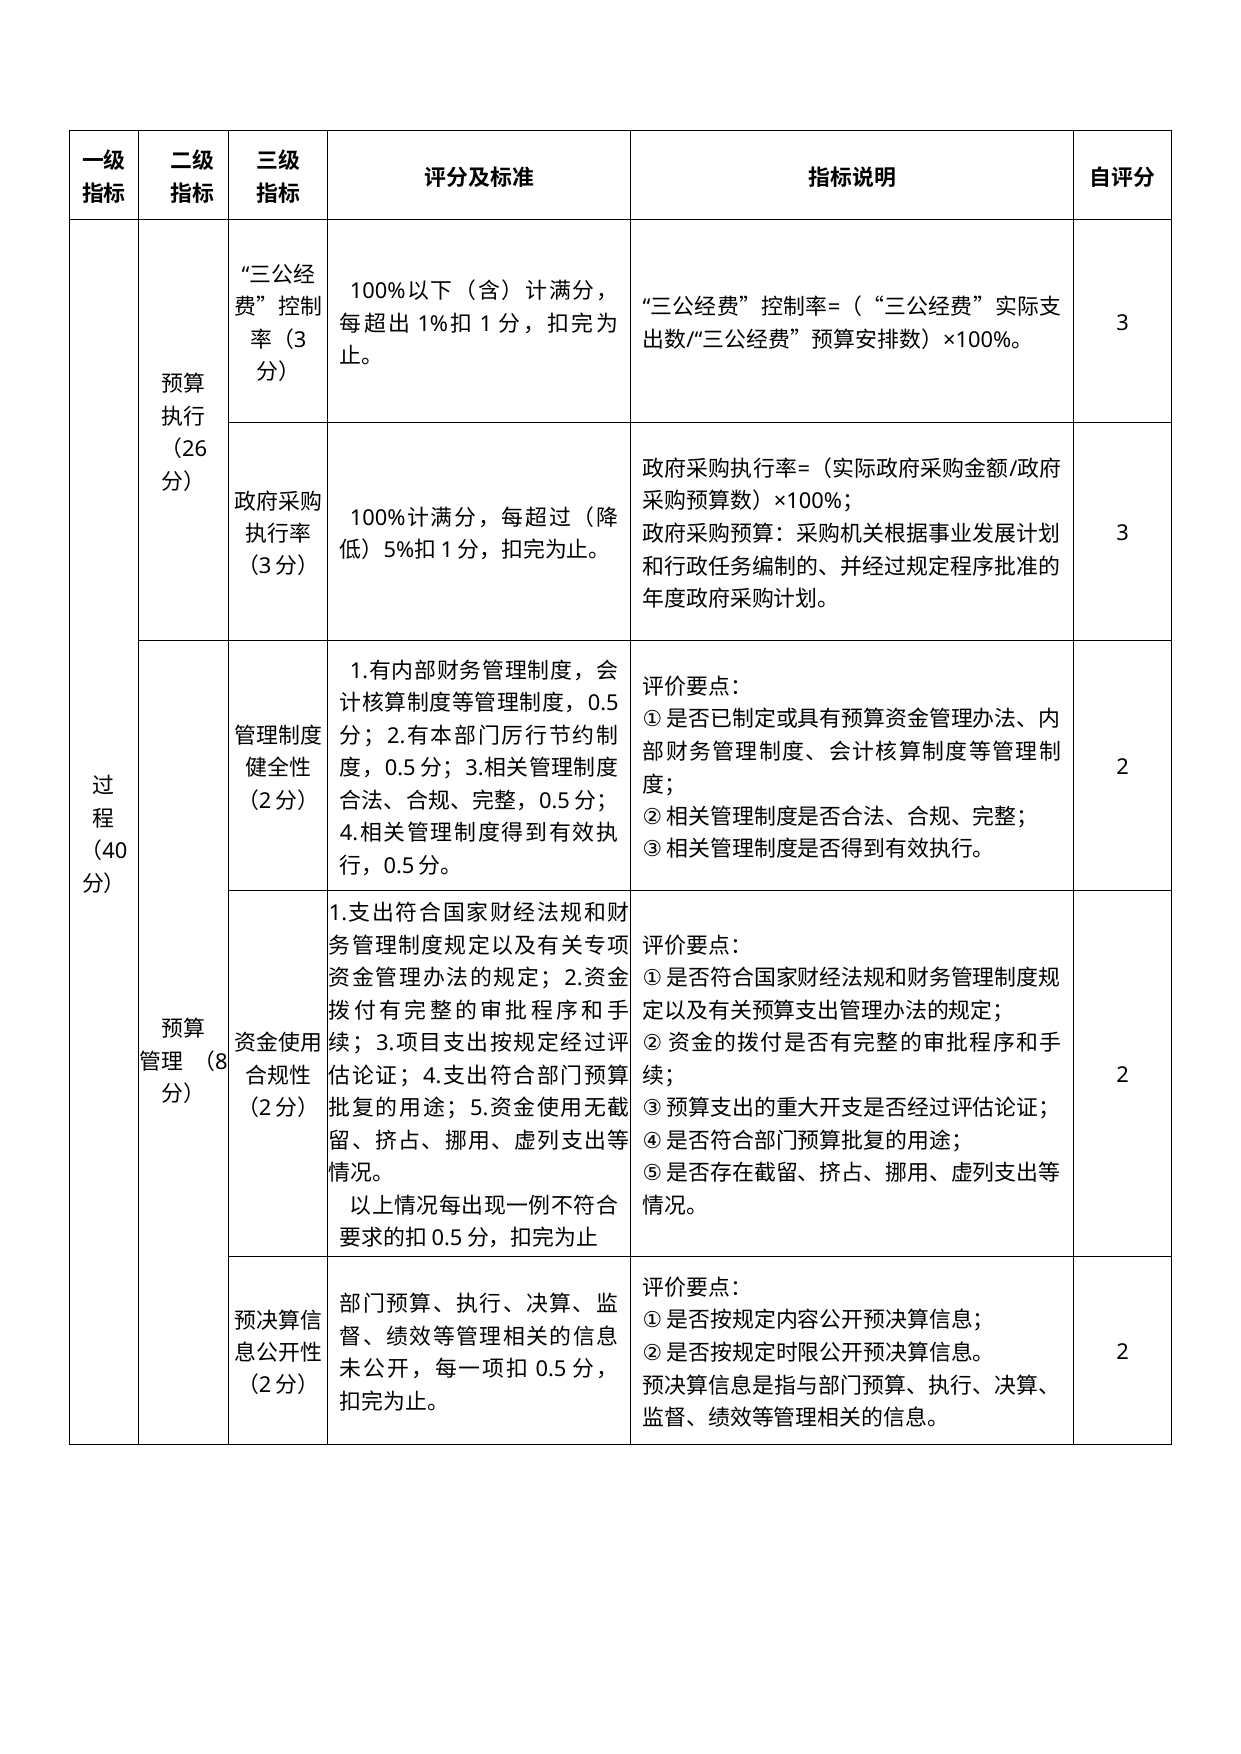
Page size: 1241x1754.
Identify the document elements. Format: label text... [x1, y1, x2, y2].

table_cell 2 [1074, 641, 1171, 890]
table_cell 资金使用 合规性 （2分） [229, 891, 327, 1256]
table_cell 3 [1074, 220, 1171, 422]
table_cell 100%以下（含）计满分，每超出1%扣1分，扣完为止。 [328, 220, 630, 422]
table_cell 政府采购执行率=（实际政府采购金额/政府采购预算数）×100%； 政府采购预算：采购机关根据事业发展计划和行政任务编制的、并经过规定程序批准的年度政府采购计划。 [631, 423, 1073, 640]
table_header 自评分 [1074, 131, 1171, 219]
table_cell 预算 执行 （26分） [139, 220, 228, 640]
table_cell 评价要点： ①是否按规定内容公开预决算信息； ②是否按规定时限公开预决算信息。 预决算信息是指与部门预算、执行、决算、监督、绩效等管理相关的信息。 [631, 1257, 1073, 1444]
table_cell 1.支出符合国家财经法规和财务管理制度规定以及有关专项资金管理办法的规定；2.资金拨付有完整的审批程序和手续；3.项目支出按规定经过评估论证；4.支出符合部门预算批复的用途；5.资金使用无截留、挤占、挪用、虚列支出等情况。 以上情况每出现一例不符合要求的扣0.5分，扣完为止 [328, 891, 630, 1256]
table_cell “三公经费”控制率（3分） [229, 220, 327, 422]
table_header 指标说明 [631, 131, 1073, 219]
table_header 三级 指标 [229, 131, 327, 219]
table_cell 3 [1074, 423, 1171, 640]
table_cell 预算 管理 （8分） [139, 641, 228, 1444]
table_header 一级 指标 [70, 131, 138, 219]
table_cell 政府采购 执行率 （3分） [229, 423, 327, 640]
table_cell 部门预算、执行、决算、监督、绩效等管理相关的信息未公开，每一项扣0.5分，扣完为止。 [328, 1257, 630, 1444]
table_cell 评价要点： ①是否符合国家财经法规和财务管理制度规定以及有关预算支出管理办法的规定； ②资金的拨付是否有完整的审批程序和手续； ③预算支出的重大开支是否经过评估论证； ④是否符合部门预算批复的用途； ⑤是否存在截留、挤占、挪用、虚列支出等情况。 [631, 891, 1073, 1256]
table_cell 预决算信 息公开性（2分） [229, 1257, 327, 1444]
table_cell 过 程 （40分） [70, 220, 138, 1444]
table_header 评分及标准 [328, 131, 630, 219]
table_cell 1.有内部财务管理制度，会计核算制度等管理制度，0.5分；2.有本部门厉行节约制度，0.5分；3.相关管理制度合法、合规、完整，0.5分；4.相关管理制度得到有效执行，0.5分。 [328, 641, 630, 890]
table_cell 100%计满分，每超过（降低）5%扣1分，扣完为止。 [328, 423, 630, 640]
table_cell 2 [1074, 891, 1171, 1256]
table_header 二级 指标 [139, 131, 228, 219]
table_cell 评价要点： ①是否已制定或具有预算资金管理办法、内部财务管理制度、会计核算制度等管理制度； ②相关管理制度是否合法、合规、完整； ③相关管理制度是否得到有效执行。 [631, 641, 1073, 890]
table_cell “三公经费”控制率=（“三公经费”实际支出数/“三公经费”预算安排数）×100%。 [631, 220, 1073, 422]
table_cell 管理制度 健全性 （2分） [229, 641, 327, 890]
table_cell 2 [1074, 1257, 1171, 1444]
